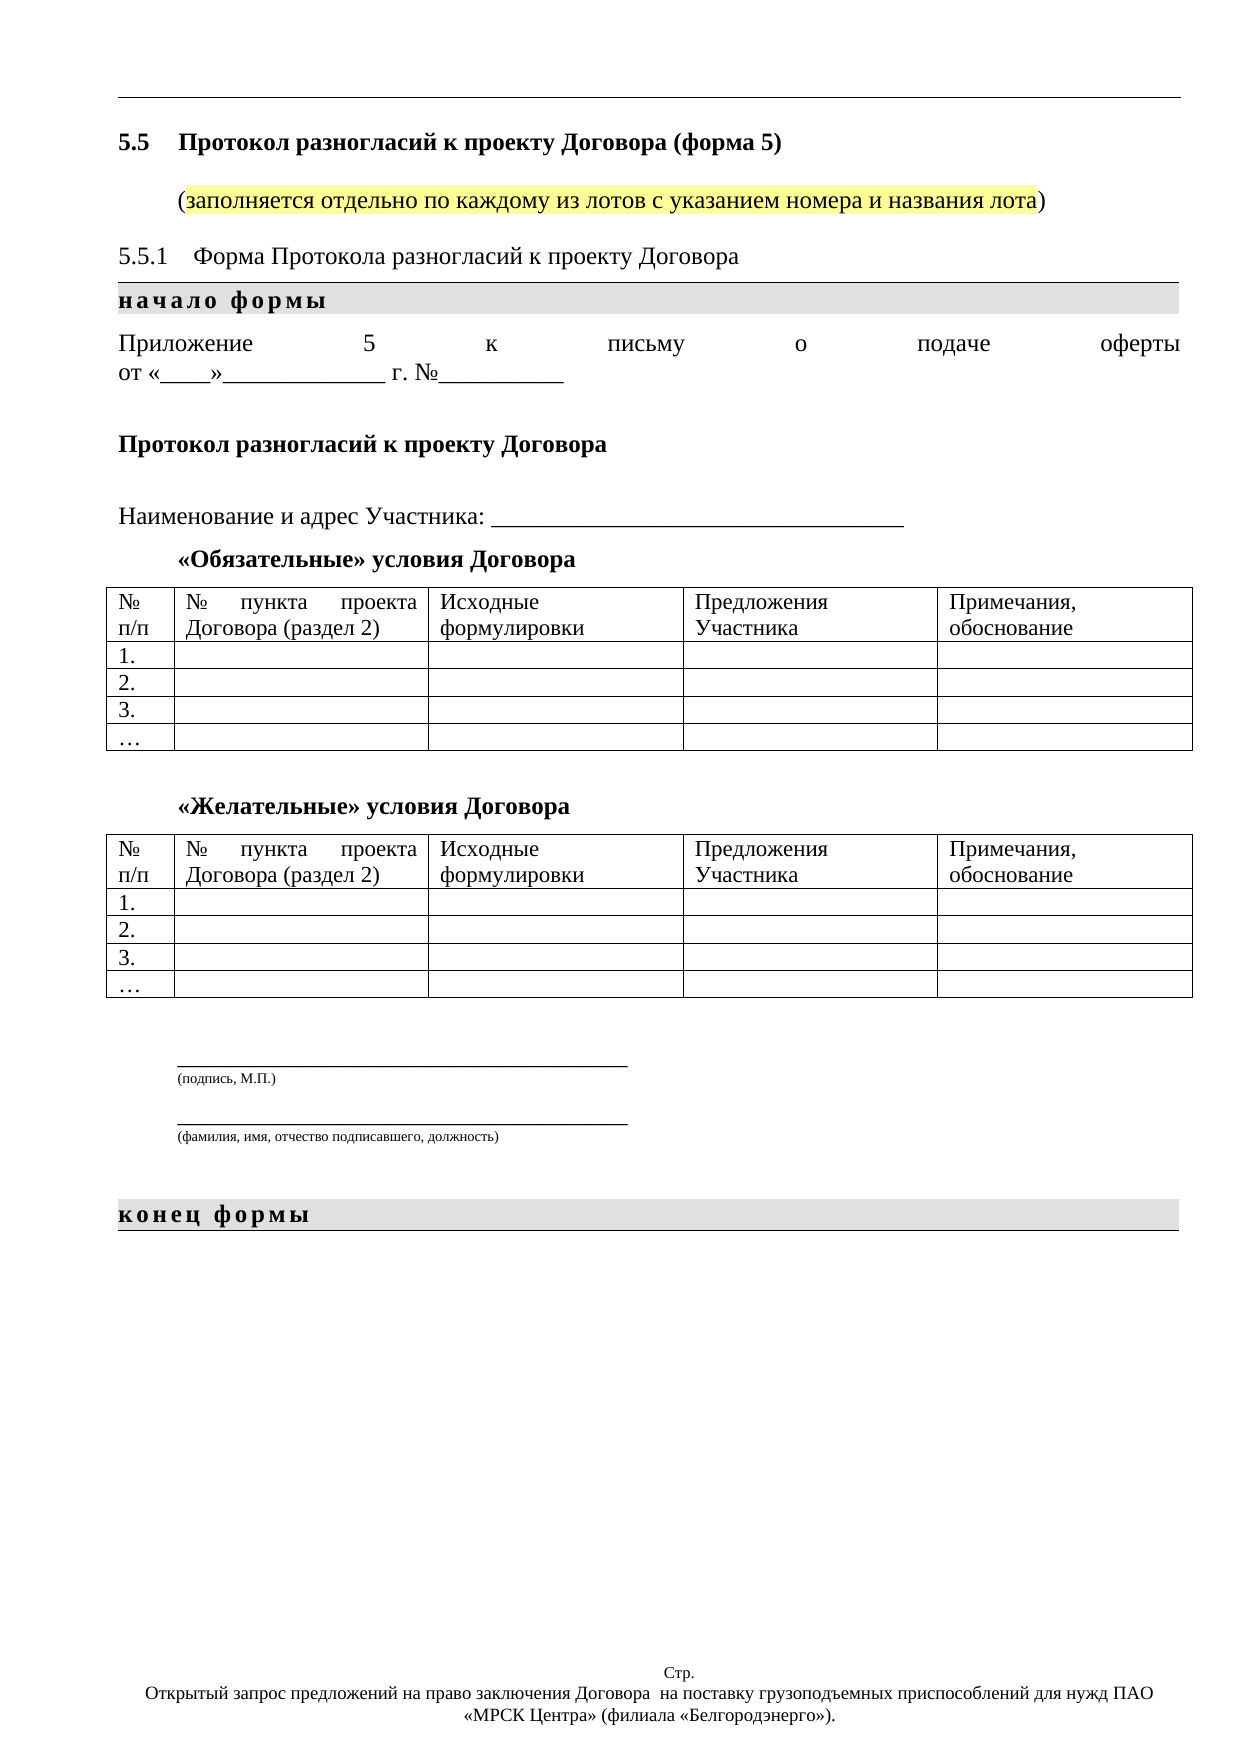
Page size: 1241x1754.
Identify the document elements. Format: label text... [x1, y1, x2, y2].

table_cell [684, 642, 937, 668]
table_header Примечания, обоснование [938, 588, 1192, 641]
table_cell [684, 697, 937, 723]
text ____________________________________ [118, 1041, 1181, 1070]
text (подпись, М.П.) [118, 1070, 797, 1099]
table_cell [938, 916, 1192, 942]
table_cell [429, 971, 683, 997]
table_cell [429, 724, 683, 750]
text ____________________________________ [118, 1099, 1181, 1128]
table_cell [938, 724, 1192, 750]
table_cell [938, 889, 1192, 915]
subtitle Протокол разногласий к проекту Договора (форма 5) [118, 127, 1181, 156]
table_cell … [107, 724, 174, 750]
table_cell [107, 916, 174, 942]
table_cell [175, 697, 428, 723]
table_header Исходные формулировки [429, 588, 683, 641]
table_cell [175, 642, 428, 668]
table_cell [938, 642, 1192, 668]
table_header Предложения Участника [684, 835, 937, 888]
table_cell [429, 916, 683, 942]
table_cell [175, 724, 428, 750]
table_cell [429, 889, 683, 915]
table_cell [429, 642, 683, 668]
table_cell [107, 642, 174, 668]
table_cell [684, 889, 937, 915]
table_header Предложения Участника [684, 588, 937, 641]
text конец формы [118, 1199, 1179, 1230]
table_cell [175, 669, 428, 696]
table_cell [938, 669, 1192, 696]
text (фамилия, имя, отчество подписавшего, должность) [118, 1128, 797, 1156]
subtitle Форма Протокола разногласий к проекту Договора [118, 241, 1181, 269]
text Наименование и адрес Участника: _________________________________ [118, 501, 1181, 529]
table_cell [175, 944, 428, 970]
table_cell [175, 916, 428, 942]
text «Обязательные» условия Договора [118, 544, 1181, 573]
table_cell [684, 944, 937, 970]
table_cell [684, 724, 937, 750]
text Приложение 5 к письму о подаче оферты от «____»_____________ г. №__________ [118, 328, 1181, 386]
table_header Исходные формулировки [429, 835, 683, 888]
table_cell [429, 697, 683, 723]
table_cell [684, 916, 937, 942]
table_cell [938, 971, 1192, 997]
table_cell [938, 697, 1192, 723]
table_cell [175, 971, 428, 997]
table_cell [429, 944, 683, 970]
table_cell [684, 971, 937, 997]
table_cell [175, 889, 428, 915]
table_header № п/п [107, 588, 174, 641]
table_cell [429, 669, 683, 696]
text «Желательные» условия Договора [118, 791, 1181, 819]
text Протокол разногласий к проекту Договора [118, 429, 1181, 458]
table_cell [938, 944, 1192, 970]
table_cell … [107, 971, 174, 997]
table_cell [107, 889, 174, 915]
table_header № п/п [107, 835, 174, 888]
table_header Примечания, обоснование [938, 835, 1192, 888]
table_cell [107, 669, 174, 696]
text начало формы [118, 283, 1179, 314]
table_cell [107, 697, 174, 723]
table_cell [684, 669, 937, 696]
table_cell [107, 944, 174, 970]
